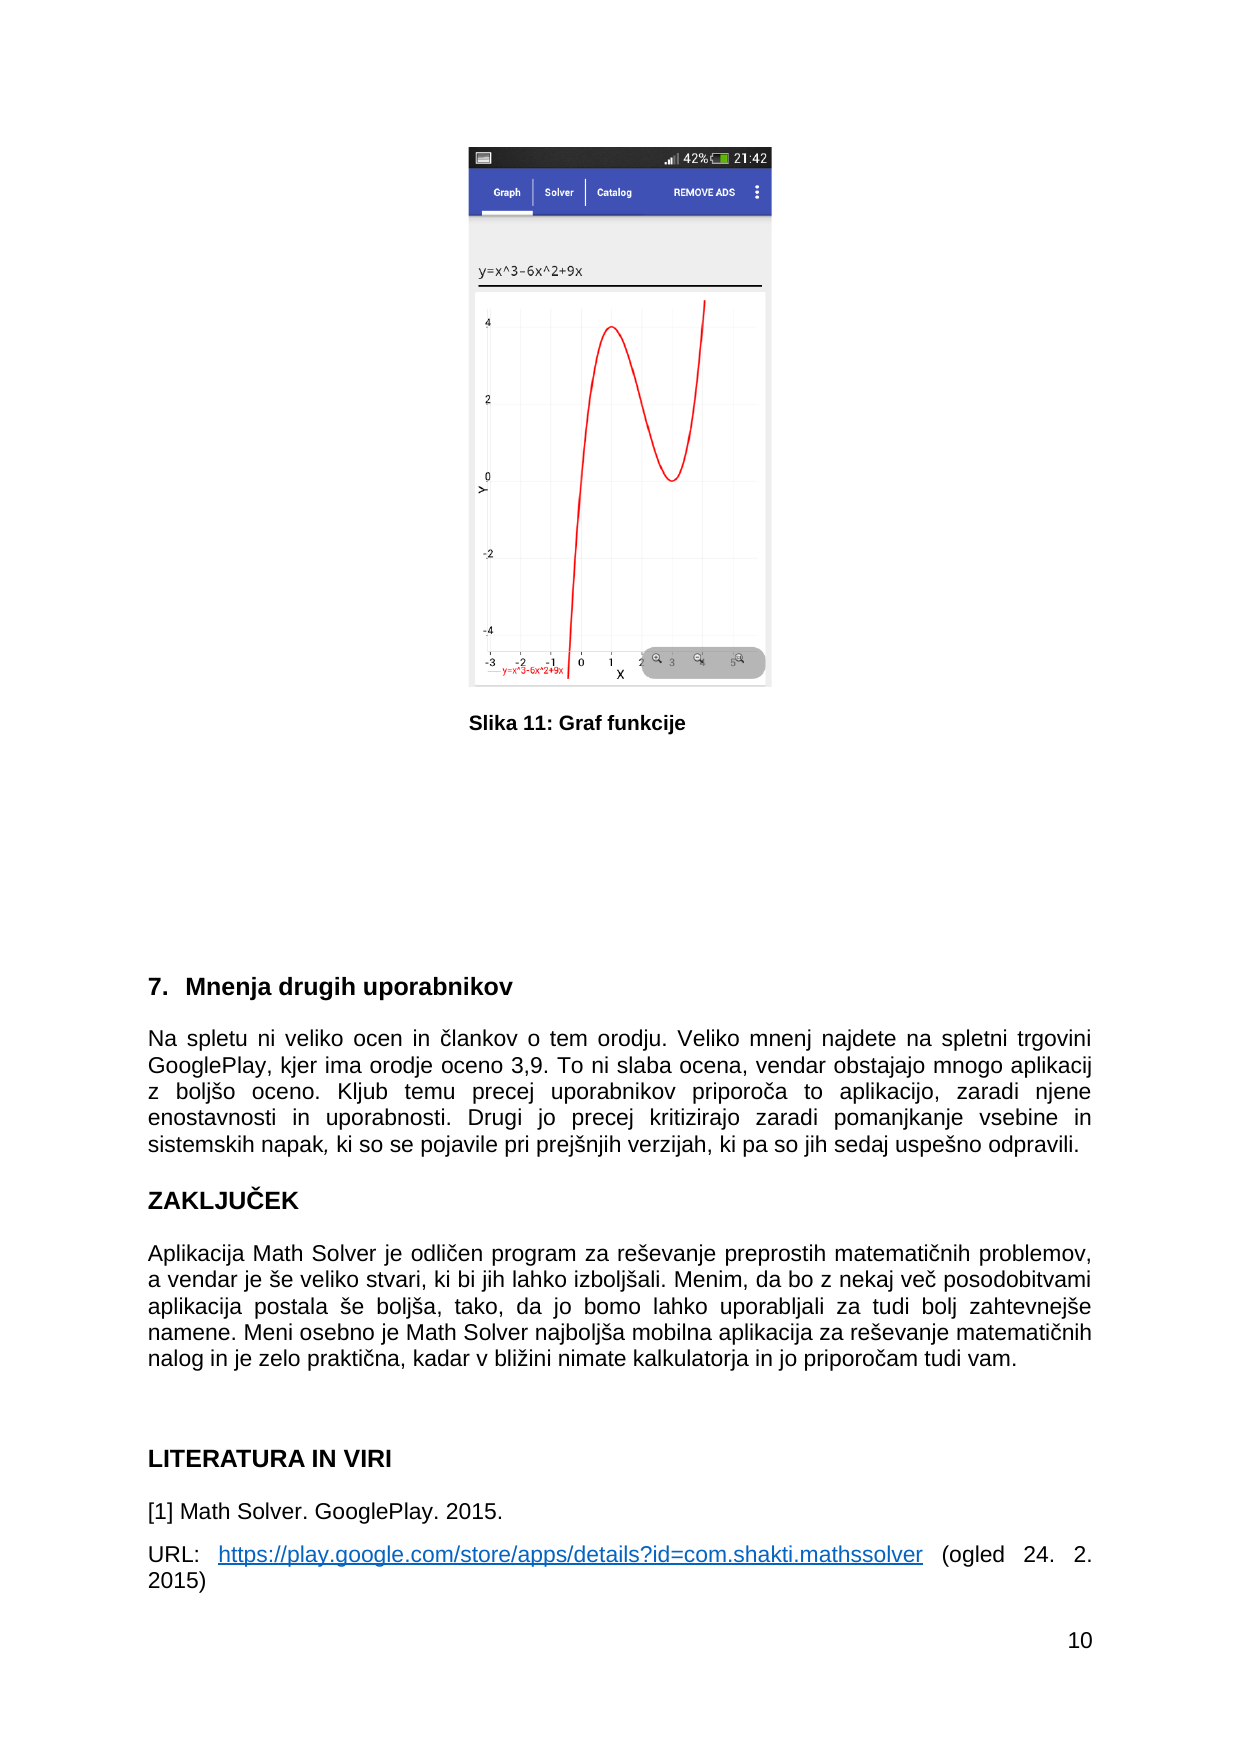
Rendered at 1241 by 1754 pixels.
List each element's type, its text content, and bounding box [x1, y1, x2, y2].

text Aplikacija Math Solver je odličen program za reševanje preprostih matematičnih problemov, a vendar je še veliko stvari, ki bi jih lahko izboljšali. Menim, da bo z nekaj več posodobitvami aplikacija postala še boljša, tako, da jo bomo lahko uporabljali za tudi bolj zahtevnejše namene. Meni osebno je Math Solver najboljša mobilna aplikacija za reševanje matematičnih nalog in je zelo praktična, kadar v bližini nimate kalkulatorja in jo priporočam tudi vam. [148, 1240, 1093, 1372]
picture [468, 147, 772, 687]
text [1] Math Solver. GooglePlay. 2015. [148, 1498, 1093, 1524]
text URL: https://play.google.com/store/apps/details?id=com.shakti.mathssolver (ogled 24. 2. 2015) [148, 1541, 1093, 1593]
subtitle ZAKLJUČEK [148, 1186, 1093, 1215]
text Na spletu ni veliko ocen in člankov o tem orodju. Veliko mnenj najdete na spletni trgovini GooglePlay, kjer ima orodje oceno 3,9. To ni slaba ocena, vendar obstajajo mnogo aplikacij z boljšo oceno. Kljub temu precej uporabnikov priporoča to aplikacijo, zaradi njene enostavnosti in uporabnosti. Drugi jo precej kritizirajo zaradi pomanjkanje vsebine in sistemskih napak, ki so se pojavile pri prejšnjih verzijah, ki pa so jih sedaj uspešno odpravili. [148, 1025, 1093, 1157]
subtitle Mnenja drugih uporabnikov [148, 971, 1093, 1000]
subtitle LITERATURA IN VIRI [148, 1444, 1093, 1473]
